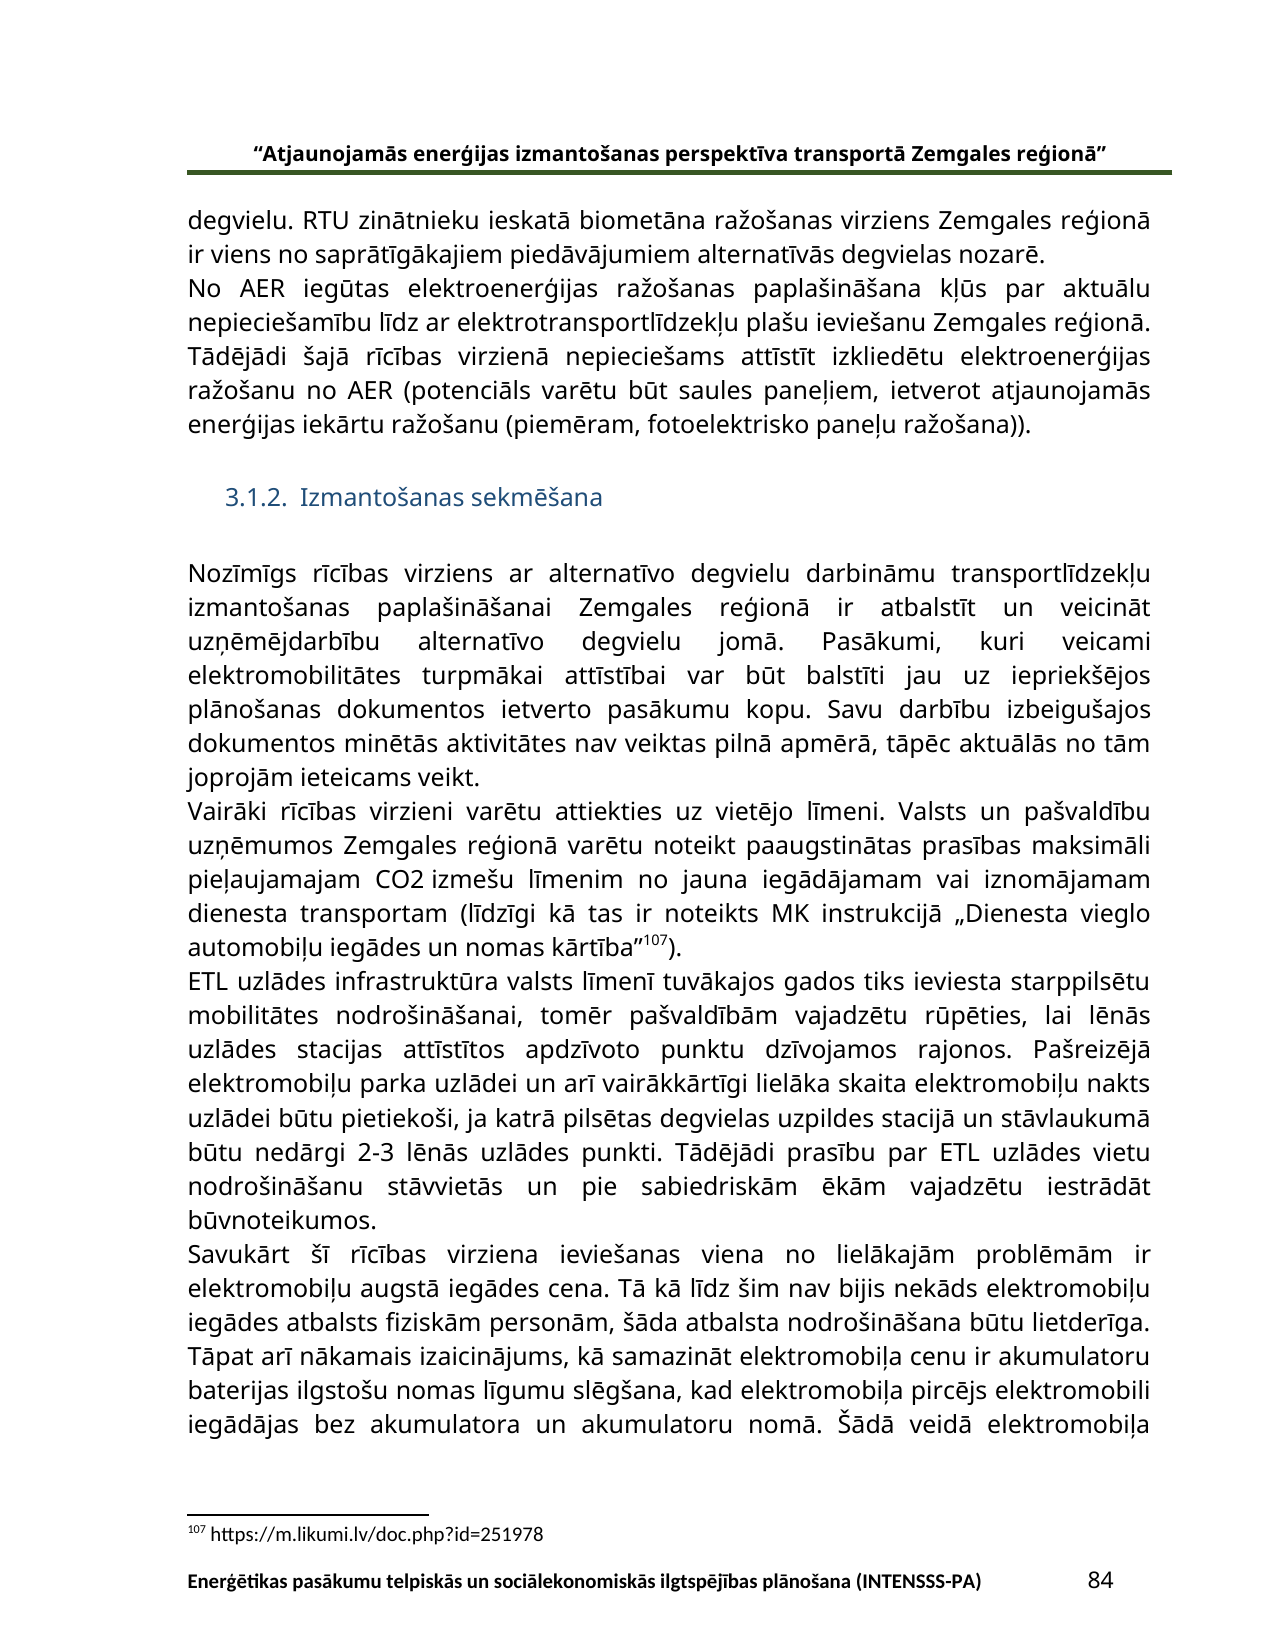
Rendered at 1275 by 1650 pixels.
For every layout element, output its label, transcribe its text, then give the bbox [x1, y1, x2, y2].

list Nozīmīgs rīcības virziens ar alternatīvo degvielu darbināmu transportlīdzekļu izmantošanas paplašināšanai Zemgales reģionā ir atbalstīt un veicināt uzņēmējdarbību alternatīvo degvielu jomā. Pasākumi, kuri veicami elektromobilitātes turpmākai attīstībai var būt balstīti jau uz iepriekšējos plānošanas dokumentos ietverto pasākumu kopu. Savu darbību izbeigušajos dokumentos minētās aktivitātes nav veiktas pilnā apmērā, tāpēc aktuālās no tām joprojām ieteicams veikt. [187, 555, 1152, 794]
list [187, 1236, 1152, 1441]
list ETL uzlādes infrastruktūra valsts līmenī tuvākajos gados tiks ieviesta starppilsētu mobilitātes nodrošināšanai, tomēr pašvaldībām vajadzētu rūpēties, lai lēnās uzlādes stacijas attīstītos apdzīvoto punktu dzīvojamos rajonos. Pašreizējā elektromobiļu parka uzlādei un arī vairākkārtīgi lielāka skaita elektromobiļu nakts uzlādei būtu pietiekoši, ja katrā pilsētas degvielas uzpildes stacijā un stāvlaukumā būtu nedārgi 2-3 lēnās uzlādes punkti. Tādējādi prasību par ETL uzlādes vietu nodrošināšanu stāvvietās un pie sabiedriskām ēkām vajadzētu iestrādāt būvnoteikumos. [187, 964, 1152, 1236]
subtitle Izmantošanas sekmēšana [225, 479, 1152, 513]
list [187, 203, 1152, 271]
list Vairāki rīcības virzieni varētu attiekties uz vietējo līmeni. Valsts un pašvaldību uzņēmumos Zemgales reģionā varētu noteikt paaugstinātas prasības maksimāli pieļaujamajam CO2 izmešu līmenim no jauna iegādājamam vai iznomājamam dienesta transportam (līdzīgi kā tas ir noteikts MK instrukcijā „Dienesta vieglo automobiļu iegādes un nomas kārtība”). [187, 794, 1152, 964]
list No AER iegūtas elektroenerģijas ražošanas paplašināšana kļūs par aktuālu nepieciešamību līdz ar elektrotransportlīdzekļu plašu ieviešanu Zemgales reģionā. Tādējādi šajā rīcības virzienā nepieciešams attīstīt izkliedētu elektroenerģijas ražošanu no AER (potenciāls varētu būt saules paneļiem, ietverot atjaunojamās enerģijas iekārtu ražošanu (piemēram, fotoelektrisko paneļu ražošana)). [187, 271, 1152, 441]
